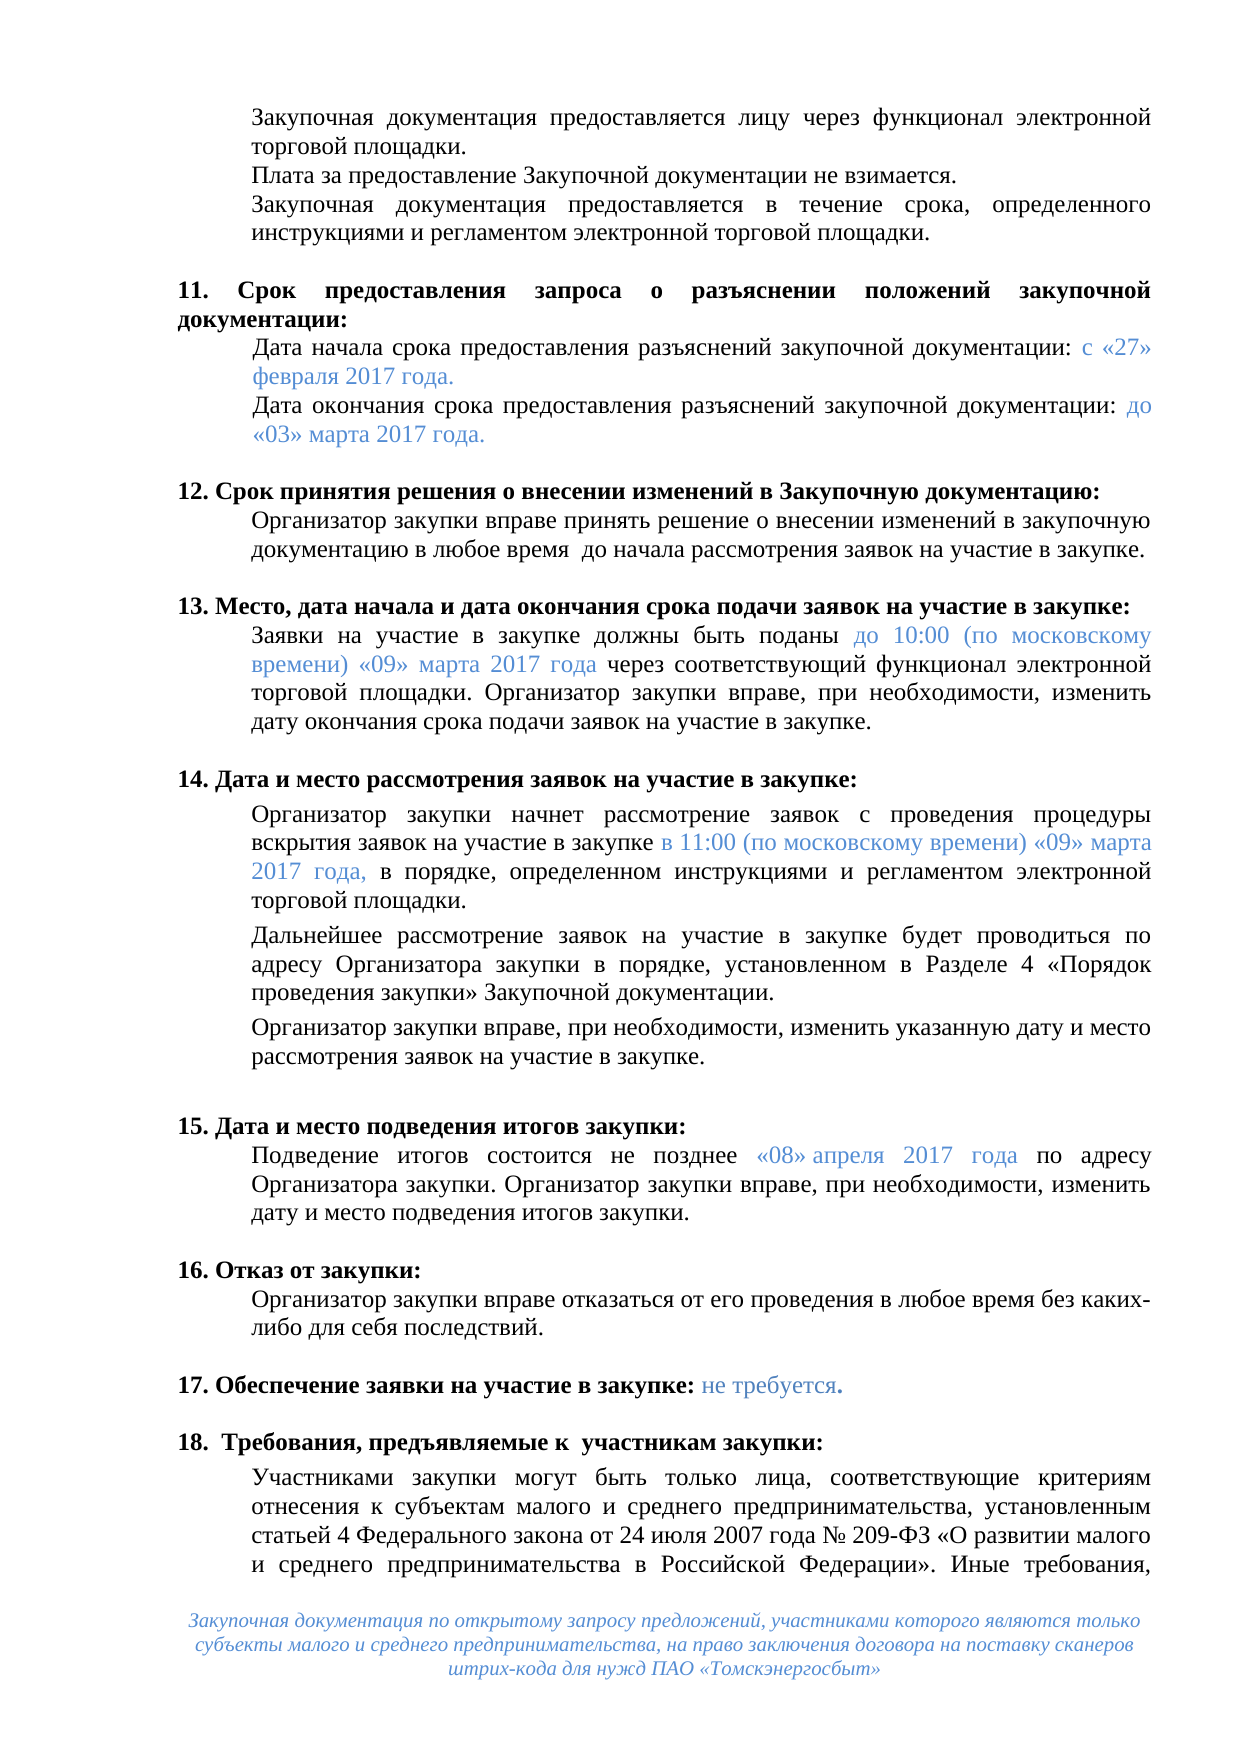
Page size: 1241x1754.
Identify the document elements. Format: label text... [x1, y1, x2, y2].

text 17. Обеспечение заявки на участие в закупке: не требуется. [177, 1370, 1152, 1399]
text Закупочная документация предоставляется лицу через функционал электронной торговой площадки. [251, 102, 1152, 160]
text 16. Отказ от закупки: [177, 1255, 1152, 1284]
text Организатор закупки вправе принять решение о внесении изменений в закупочную документацию в любое время до начала рассмотрения заявок на участие в закупке. [251, 505, 1152, 562]
text 18. Требования, предъявляемые к участникам закупки: [177, 1427, 1152, 1456]
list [251, 1462, 1152, 1577]
list Дата окончания срока предоставления разъяснений закупочной документации: до «03» марта 2017 года. [252, 390, 1152, 447]
text Организатор закупки вправе, при необходимости, изменить указанную дату и место рассмотрения заявок на участие в закупке. [251, 1012, 1152, 1070]
text Дата начала срока предоставления разъяснений закупочной документации: с «27» февраля 2017 года. [252, 332, 1152, 390]
text 11. Срок предоставления запроса о разъяснении положений закупочной документации: [177, 275, 1152, 332]
list Организатор закупки начнет рассмотрение заявок с проведения процедуры вскрытия заявок на участие в закупке в 11:00 (по московскому времени) «09» марта 2017 года, в порядке, определенном инструкциями и регламентом электронной торговой площадки. [251, 799, 1152, 914]
text 14. Дата и место рассмотрения заявок на участие в закупке: [177, 764, 1152, 792]
text Подведение итогов состоится не позднее «08» апреля 2017 года по адресу Организатора закупки. Организатор закупки вправе, при необходимости, изменить дату и место подведения итогов закупки. [251, 1140, 1152, 1226]
text 12. Срок принятия решения о внесении изменений в Закупочную документацию: [177, 476, 1152, 505]
list Дальнейшее рассмотрение заявок на участие в закупке будет проводиться по адресу Организатора закупки в порядке, установленном в Разделе 4 «Порядок проведения закупки» Закупочной документации. [251, 920, 1152, 1006]
text Заявки на участие в закупке должны быть поданы до 10:00 (по московскому времени) «09» марта 2017 года через соответствующий функционал электронной торговой площадки. Организатор закупки вправе, при необходимости, изменить дату окончания срока подачи заявок на участие в закупке. [251, 620, 1152, 735]
text Плата за предоставление Закупочной документации не взимается. [251, 160, 1152, 189]
text Организатор закупки вправе отказаться от его проведения в любое время без каких-либо для себя последствий. [251, 1284, 1152, 1341]
text 15. Дата и место подведения итогов закупки: [177, 1111, 1152, 1140]
text 13. Место, дата начала и дата окончания срока подачи заявок на участие в закупке: [177, 591, 1152, 620]
text Закупочная документация предоставляется в течение срока, определенного инструкциями и регламентом электронной торговой площадки. [251, 189, 1152, 246]
